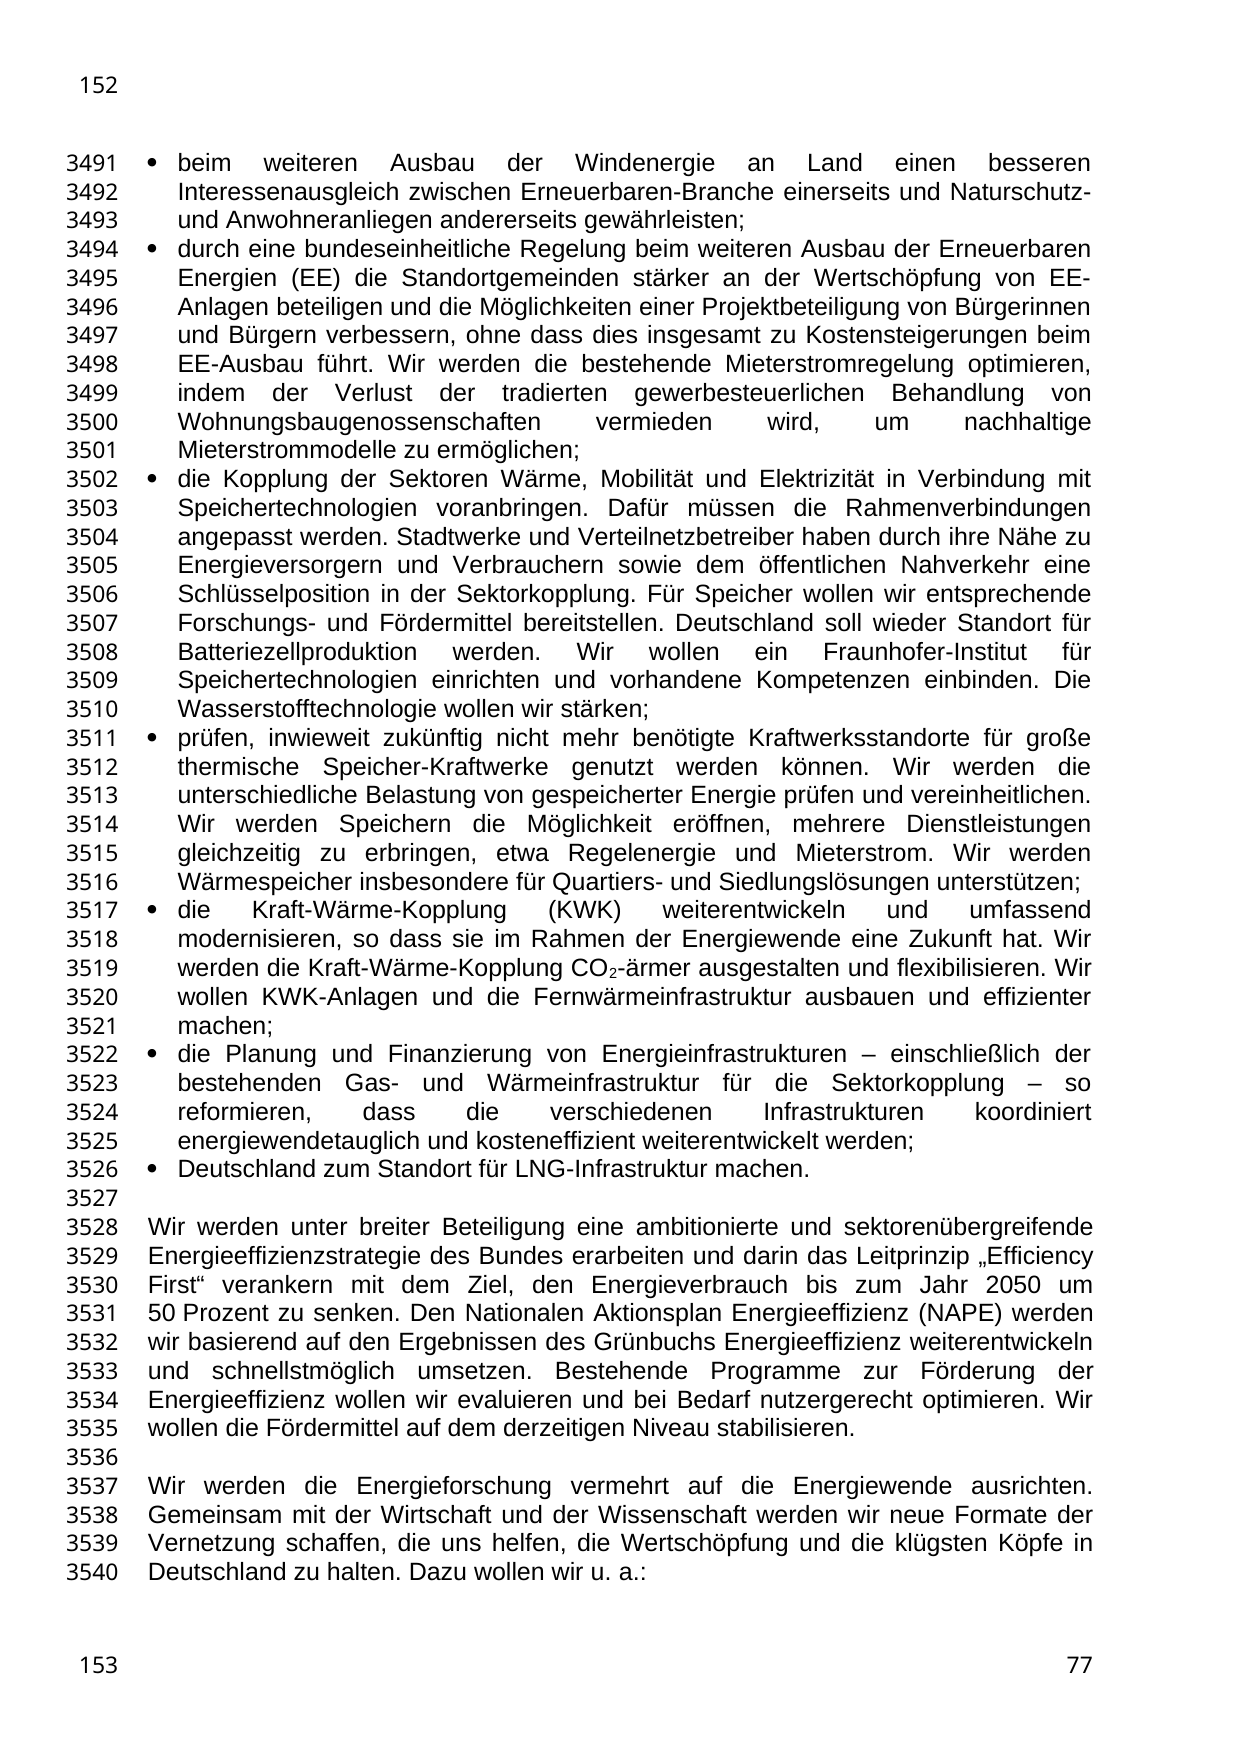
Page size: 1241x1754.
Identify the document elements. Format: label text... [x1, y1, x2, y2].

list beim weiteren Ausbau der Windenergie an Land einen besseren Interessenausgleich zwischen Erneuerbaren-Branche einerseits und Naturschutz- und Anwohneranliegen andererseits gewährleisten; [148, 148, 1093, 234]
list die Planung und Finanzierung von Energieinfrastrukturen – einschließlich der bestehenden Gas- und Wärmeinfrastruktur für die Sektorkopplung – so reformieren, dass die verschiedenen Infrastrukturen koordiniert energiewendetauglich und kosteneffizient weiterentwickelt werden; [148, 1039, 1093, 1154]
list die Kopplung der Sektoren Wärme, Mobilität und Elektrizität in Verbindung mit Speichertechnologien voranbringen. Dafür müssen die Rahmenverbindungen angepasst werden. Stadtwerke und Verteilnetzbetreiber haben durch ihre Nähe zu Energieversorgern und Verbrauchern sowie dem öffentlichen Nahverkehr eine Schlüsselposition in der Sektorkopplung. Für Speicher wollen wir entsprechende Forschungs- und Fördermittel bereitstellen. Deutschland soll wieder Standort für Batteriezellproduktion werden. Wir wollen ein Fraunhofer-Institut für Speichertechnologien einrichten und vorhandene Kompetenzen einbinden. Die Wasserstofftechnologie wollen wir stärken; [148, 464, 1093, 723]
list durch eine bundeseinheitliche Regelung beim weiteren Ausbau der Erneuerbaren Energien (EE) die Standortgemeinden stärker an der Wertschöpfung von EE-Anlagen beteiligen und die Möglichkeiten einer Projektbeteiligung von Bürgerinnen und Bürgern verbessern, ohne dass dies insgesamt zu Kostensteigerungen beim EE-Ausbau führt. Wir werden die bestehende Mieterstromregelung optimieren, indem der Verlust der tradierten gewerbesteuerlichen Behandlung von Wohnungsbaugenossenschaften vermieden wird, um nachhaltige Mieterstrommodelle zu ermöglichen; [148, 234, 1093, 464]
list die Kraft-Wärme-Kopplung (KWK) weiterentwickeln und umfassend modernisieren, so dass sie im Rahmen der Energiewende eine Zukunft hat. Wir werden die Kraft-Wärme-Kopplung CO2-ärmer ausgestalten und flexibilisieren. Wir wollen KWK-Anlagen und die Fernwärmeinfrastruktur ausbauen und effizienter machen; [148, 896, 1093, 1039]
list Deutschland zum Standort für LNG-Infrastruktur machen. [148, 1154, 1093, 1183]
list prüfen, inwieweit zukünftig nicht mehr benötigte Kraftwerksstandorte für große thermische Speicher-Kraftwerke genutzt werden können. Wir werden die unterschiedliche Belastung von gespeicherter Energie prüfen und vereinheitlichen. Wir werden Speichern die Möglichkeit eröffnen, mehrere Dienstleistungen gleichzeitig zu erbringen, etwa Regelenergie und Mieterstrom. Wir werden Wärmespeicher insbesondere für Quartiers- und Siedlungslösungen unterstützen; [148, 723, 1093, 896]
text Wir werden die Energieforschung vermehrt auf die Energiewende ausrichten. Gemeinsam mit der Wirtschaft und der Wissenschaft werden wir neue Formate der Vernetzung schaffen, die uns helfen, die Wertschöpfung und die klügsten Köpfe in Deutschland zu halten. Dazu wollen wir u. a.: [148, 1471, 1095, 1586]
text Wir werden unter breiter Beteiligung eine ambitionierte und sektorenübergreifende Energieeffizienzstrategie des Bundes erarbeiten und darin das Leitprinzip „Efficiency First“ verankern mit dem Ziel, den Energieverbrauch bis zum Jahr 2050 um 50 Prozent zu senken. Den Nationalen Aktionsplan Energieeffizienz (NAPE) werden wir basierend auf den Ergebnissen des Grünbuchs Energieeffizienz weiterentwickeln und schnellstmöglich umsetzen. Bestehende Programme zur Förderung der Energieeffizienz wollen wir evaluieren und bei Bedarf nutzergerecht optimieren. Wir wollen die Fördermittel auf dem derzeitigen Niveau stabilisieren. [148, 1212, 1095, 1442]
